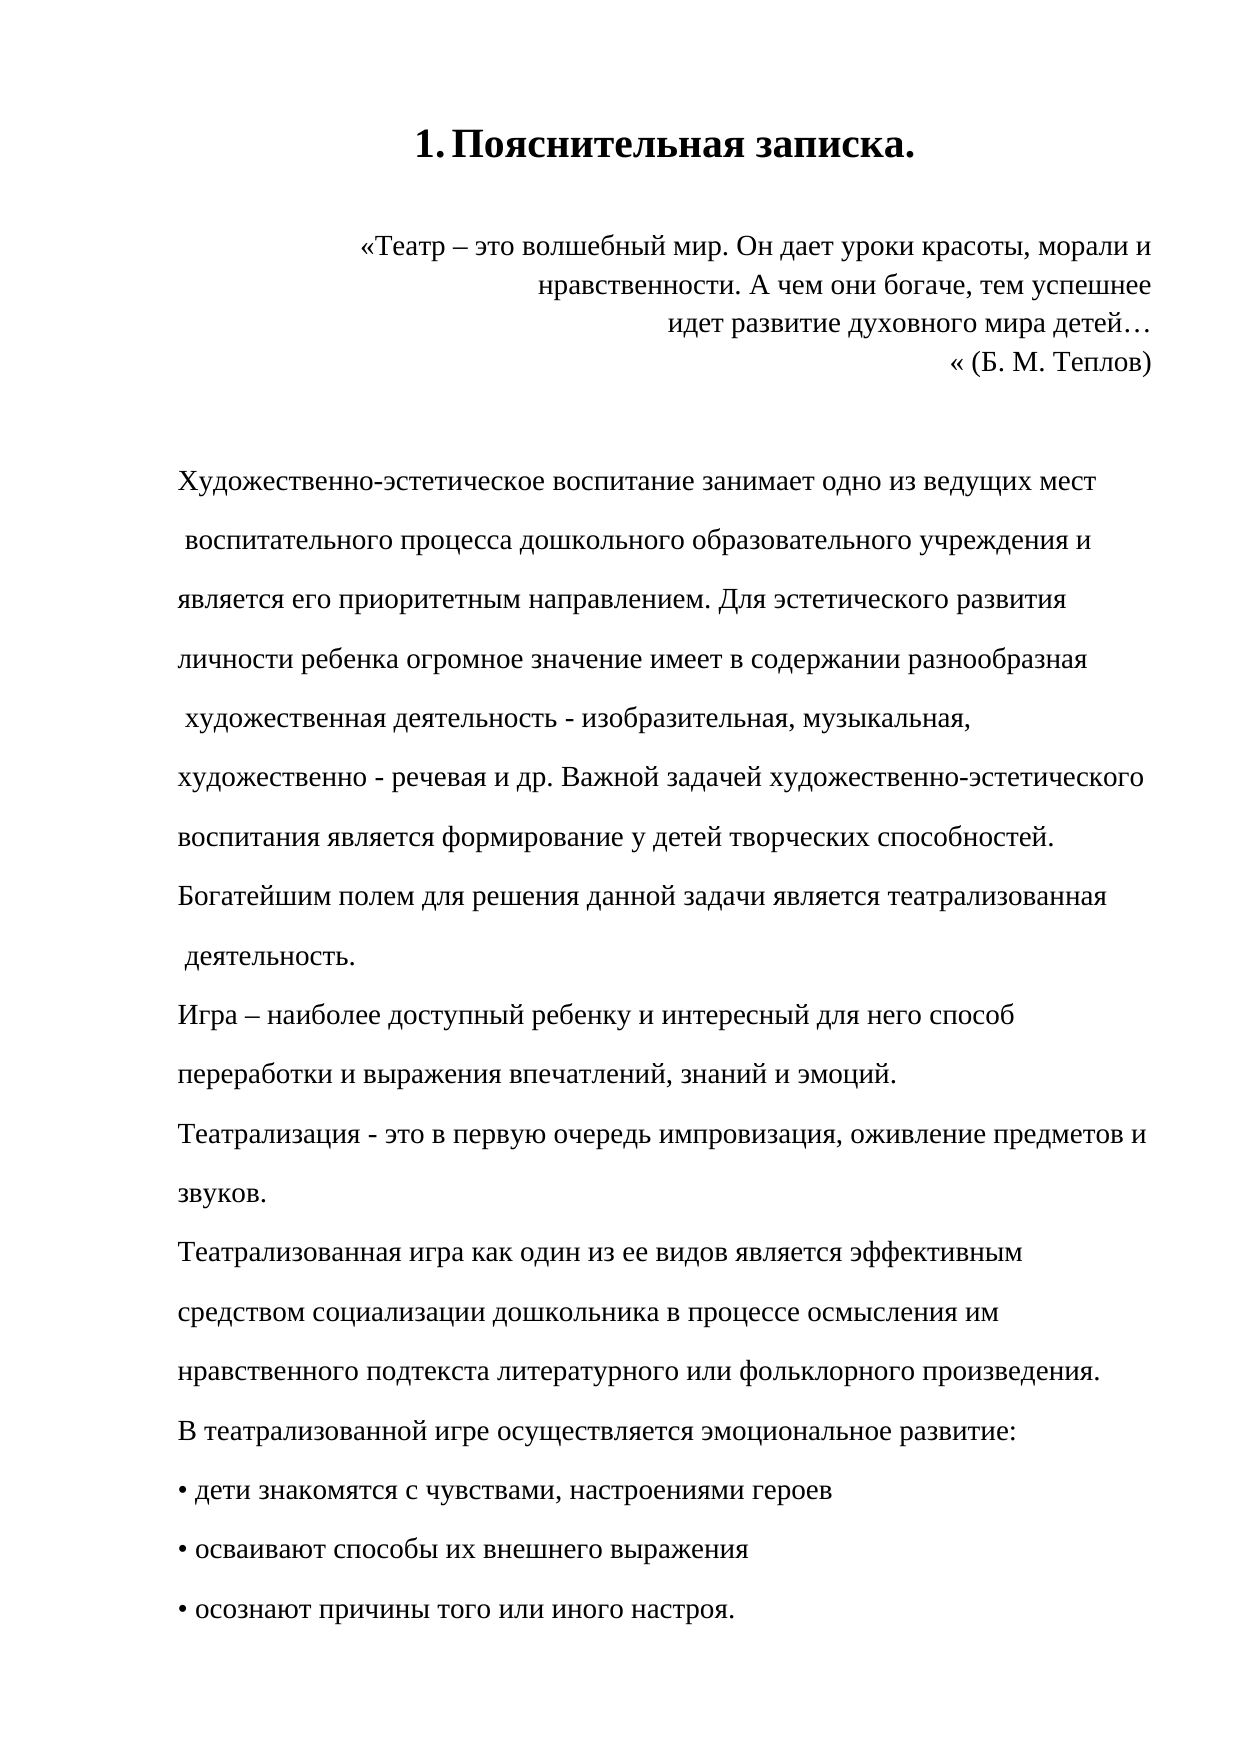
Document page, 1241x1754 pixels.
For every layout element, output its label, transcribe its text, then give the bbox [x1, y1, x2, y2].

text Театрализация - это в первую очередь импровизация, оживление предметов и [177, 1116, 1152, 1149]
text воспитательного процесса дошкольного образовательного учреждения и [177, 522, 1152, 556]
text В театрализованной игре осуществляется эмоциональное развитие: [177, 1413, 1152, 1446]
list идет развитие духовного мира детей… [252, 305, 1152, 339]
text средством социализации дошкольника в процессе осмысления им [177, 1294, 1152, 1327]
text личности ребенка огромное значение имеет в содержании разнообразная [177, 641, 1152, 674]
text является его приоритетным направлением. Для эстетического развития [177, 581, 1152, 615]
text нравственного подтекста литературного или фольклорного произведения. [177, 1353, 1152, 1387]
text художественная деятельность - изобразительная, музыкальная, [177, 700, 1152, 734]
text • осваивают способы их внешнего выражения [177, 1531, 1152, 1565]
text Богатейшим полем для решения данной задачи является театрализованная [177, 878, 1152, 912]
list Пояснительная записка. [177, 118, 1152, 166]
text деятельность. [177, 938, 1152, 971]
text художественно - речевая и др. Важной задачей художественно-эстетического [177, 759, 1152, 793]
text Театрализованная игра как один из ее видов является эффективным [177, 1234, 1152, 1268]
list « (Б. М. Теплов) [252, 344, 1152, 377]
text Игра – наиболее доступный ребенку и интересный для него способ [177, 997, 1152, 1031]
text • дети знакомятся с чувствами, настроениями героев [177, 1472, 1152, 1506]
text переработки и выражения впечатлений, знаний и эмоций. [177, 1056, 1152, 1090]
text • осознают причины того или иного настроя. [177, 1591, 1152, 1624]
list «Театр – это волшебный мир. Он дает уроки красоты, морали и нравственности. А чем они богаче, тем успешнее [252, 228, 1152, 300]
text Художественно-эстетическое воспитание занимает одно из ведущих мест [177, 463, 1152, 496]
text воспитания является формирование у детей творческих способностей. [177, 819, 1152, 852]
text звуков. [177, 1175, 1152, 1209]
